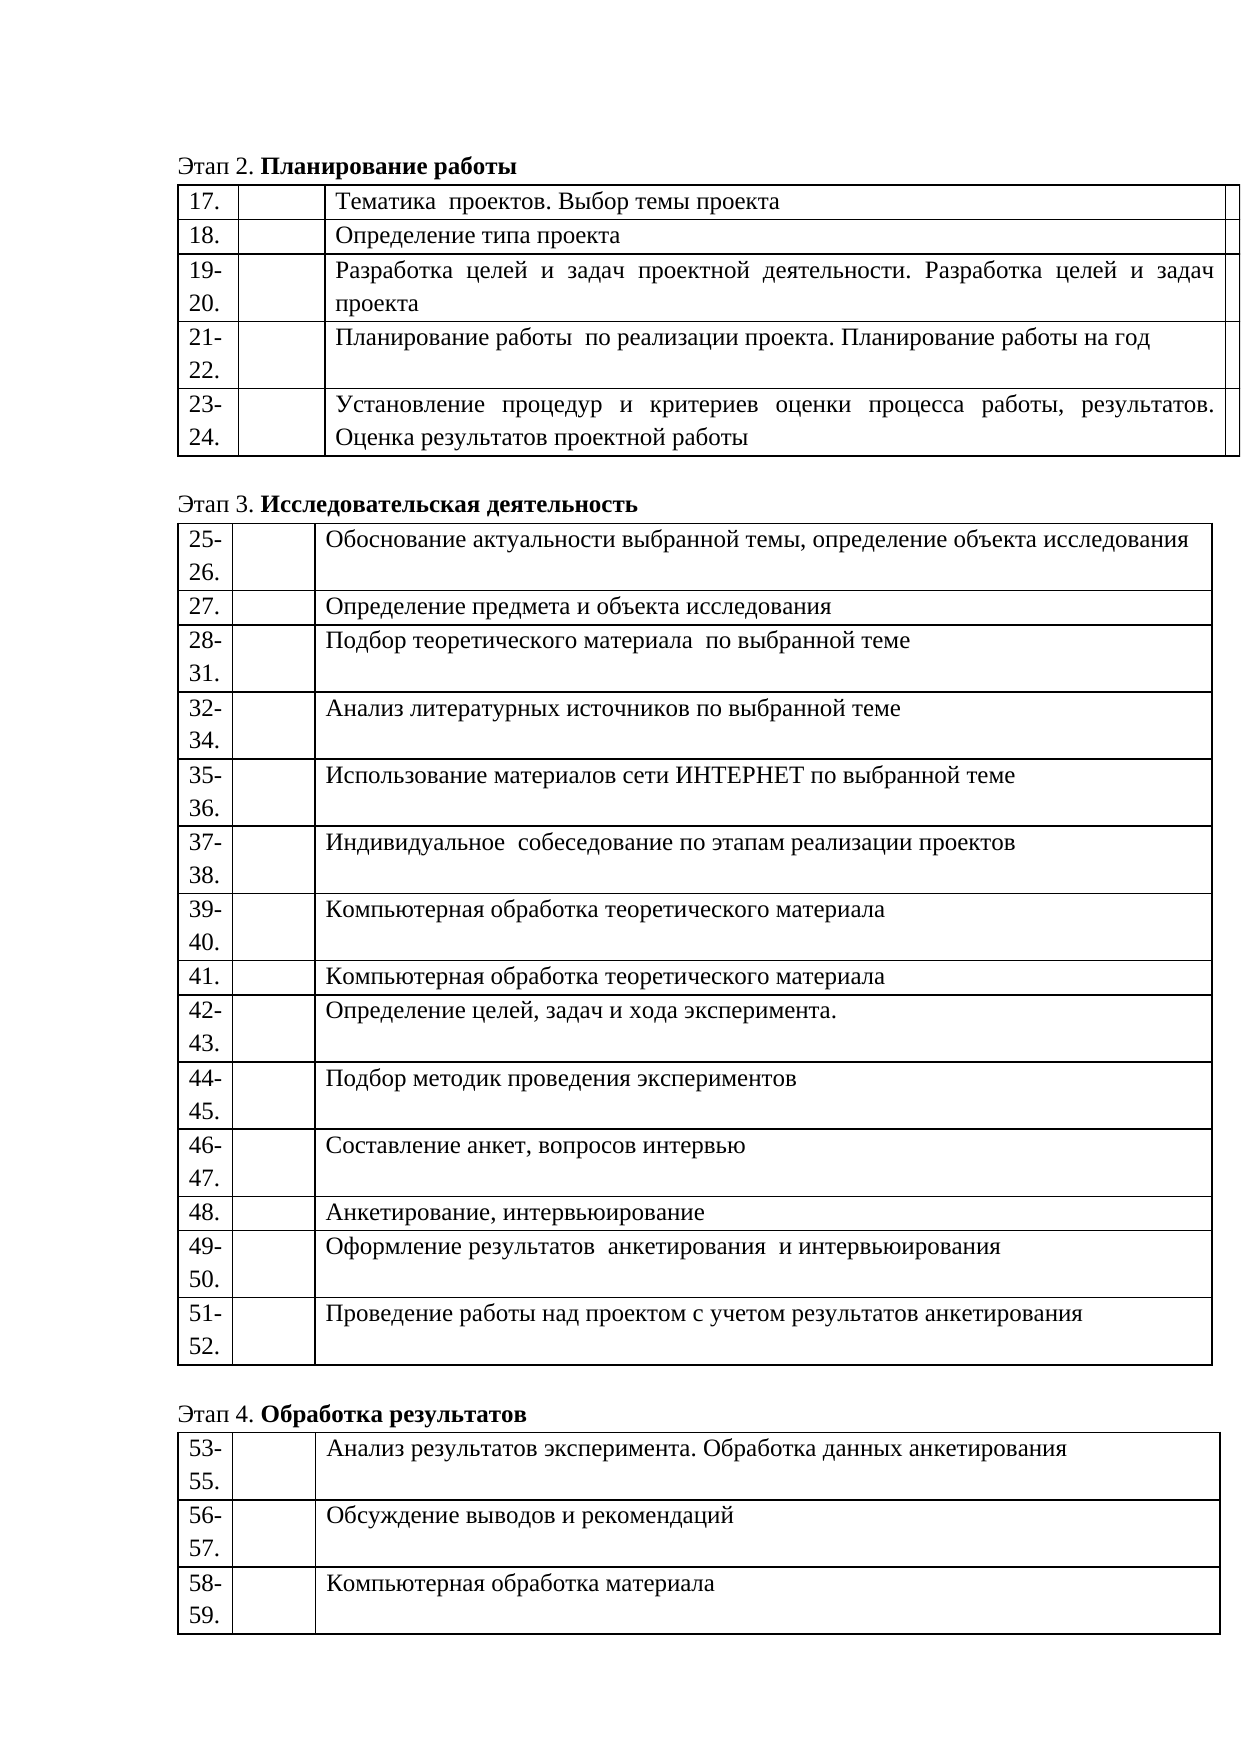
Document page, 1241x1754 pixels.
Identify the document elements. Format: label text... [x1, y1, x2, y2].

table_cell [1226, 322, 1239, 388]
table_cell Компьютерная обработка теоретического материала [316, 894, 1211, 960]
table_cell 48. [179, 1197, 232, 1230]
table_cell [239, 220, 324, 253]
table_cell 27. [179, 591, 232, 624]
table_cell [239, 389, 324, 455]
table_cell 46-47. [179, 1130, 232, 1196]
table_cell [233, 1197, 314, 1230]
table_cell [239, 322, 324, 388]
table_cell 41. [179, 961, 232, 994]
table_cell 19-20. [179, 255, 238, 321]
table_cell 18. [179, 220, 238, 253]
table_cell Определение типа проекта [326, 220, 1225, 253]
table_header 53-55. [179, 1433, 232, 1499]
table_header [233, 1433, 315, 1499]
table_cell [1226, 389, 1239, 455]
table_cell Индивидуальное собеседование по этапам реализации проектов [316, 827, 1211, 893]
table_cell 56-57. [179, 1501, 232, 1566]
table_cell [233, 961, 314, 994]
table_header 25-26. [179, 524, 232, 590]
table_cell 21-22. [179, 322, 238, 388]
table_cell [233, 591, 314, 624]
table_cell [233, 1501, 315, 1566]
table_cell Анализ литературных источников по выбранной теме [316, 693, 1211, 758]
table_cell [233, 693, 314, 758]
table_cell 39-40. [179, 894, 232, 960]
table_cell 58-59. [179, 1568, 232, 1633]
table_cell Проведение работы над проектом с учетом результатов анкетирования [316, 1298, 1211, 1364]
table_cell Оформление результатов анкетирования и интервьюирования [316, 1231, 1211, 1297]
table_cell Разработка целей и задач проектной деятельности. Разработка целей и задач проекта [326, 255, 1225, 321]
table_cell [233, 1231, 314, 1297]
table_header Тематика проектов. Выбор темы проекта [326, 186, 1225, 219]
text Этап 4. Обработка результатов [177, 1399, 1152, 1427]
table_cell Планирование работы по реализации проекта. Планирование работы на год [326, 322, 1225, 388]
table_header Обоснование актуальности выбранной темы, определение объекта исследования [316, 524, 1211, 590]
table_header [239, 186, 324, 219]
table_header [233, 524, 314, 590]
table_cell Определение целей, задач и хода эксперимента. [316, 996, 1211, 1061]
table_cell 37-38. [179, 827, 232, 893]
table_header 17. [179, 186, 238, 219]
table_cell [1226, 220, 1239, 253]
table_cell 35-36. [179, 760, 232, 825]
table_cell [1226, 255, 1239, 321]
table_cell Компьютерная обработка материала [316, 1568, 1219, 1633]
table_cell [233, 1568, 315, 1633]
table_cell [233, 827, 314, 893]
table_cell Определение предмета и объекта исследования [316, 591, 1211, 624]
table_cell Анкетирование, интервьюирование [316, 1197, 1211, 1230]
table_cell [233, 1298, 314, 1364]
table_cell Подбор методик проведения экспериментов [316, 1063, 1211, 1128]
table_cell Использование материалов сети ИНТЕРНЕТ по выбранной теме [316, 760, 1211, 825]
table_cell 23-24. [179, 389, 238, 455]
table_cell 32-34. [179, 693, 232, 758]
table_cell Компьютерная обработка теоретического материала [316, 961, 1211, 994]
table_cell [239, 255, 324, 321]
text Этап 2. Планирование работы [177, 151, 1152, 180]
table_cell Составление анкет, вопросов интервью [316, 1130, 1211, 1196]
table_cell 42-43. [179, 996, 232, 1061]
table_header Анализ результатов эксперимента. Обработка данных анкетирования [316, 1433, 1219, 1499]
table_cell 28-31. [179, 626, 232, 691]
table_cell Подбор теоретического материала по выбранной теме [316, 626, 1211, 691]
table_cell [233, 996, 314, 1061]
table_cell Обсуждение выводов и рекомендаций [316, 1501, 1219, 1566]
table_cell [233, 626, 314, 691]
table_header [1226, 186, 1239, 219]
table_cell [233, 760, 314, 825]
table_cell [233, 894, 314, 960]
table_cell Установление процедур и критериев оценки процесса работы, результатов. Оценка результатов проектной работы [326, 389, 1225, 455]
table_cell 44-45. [179, 1063, 232, 1128]
table_cell 51-52. [179, 1298, 232, 1364]
table_cell 49-50. [179, 1231, 232, 1297]
table_cell [233, 1063, 314, 1128]
table_cell [233, 1130, 314, 1196]
text Этап 3. Исследовательская деятельность [177, 489, 1152, 518]
